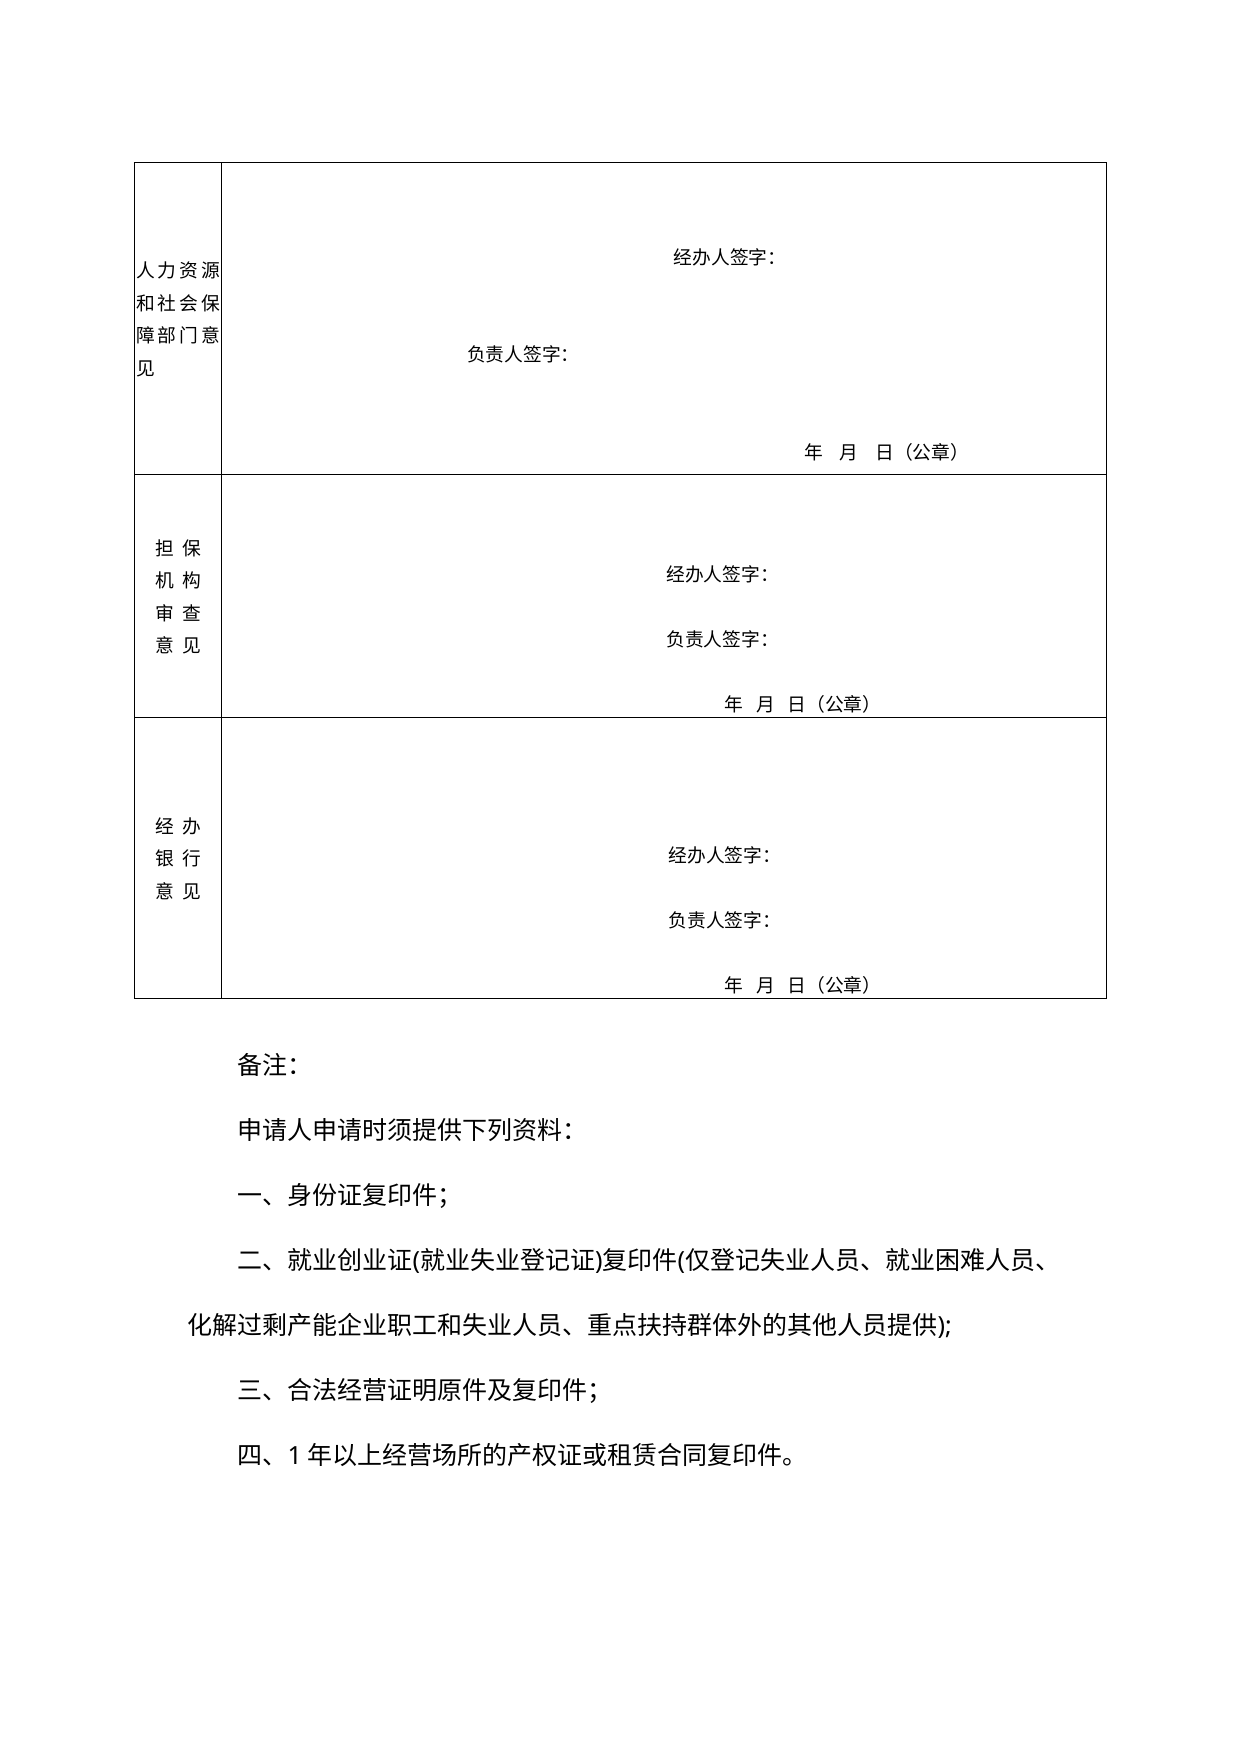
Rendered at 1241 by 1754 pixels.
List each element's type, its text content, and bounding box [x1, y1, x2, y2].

table_cell 担 保 机 构 审 查 意 见 [135, 475, 221, 717]
text 四、1年以上经营场所的产权证或租赁合同复印件。 [187, 1421, 1053, 1486]
table_cell 经办人签字： 负责人签字： 年 月 日（公章） [222, 475, 1106, 717]
text 二、就业创业证(就业失业登记证)复印件(仅登记失业人员、就业困难人员、化解过剩产能企业职工和失业人员、重点扶持群体外的其他人员提供); [187, 1226, 1053, 1356]
table_cell 经 办 银 行 意 见 [135, 718, 221, 997]
text 一、身份证复印件； [187, 1161, 1053, 1226]
text 备注： [187, 1031, 1053, 1096]
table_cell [222, 163, 1106, 474]
text 三、合法经营证明原件及复印件； [187, 1356, 1053, 1421]
table_cell 经办人签字： 负责人签字： 年 月 日（公章） [222, 718, 1106, 997]
table_cell 人力资源和社会保障部门意见 [135, 163, 221, 474]
text 申请人申请时须提供下列资料： [187, 1096, 1053, 1161]
